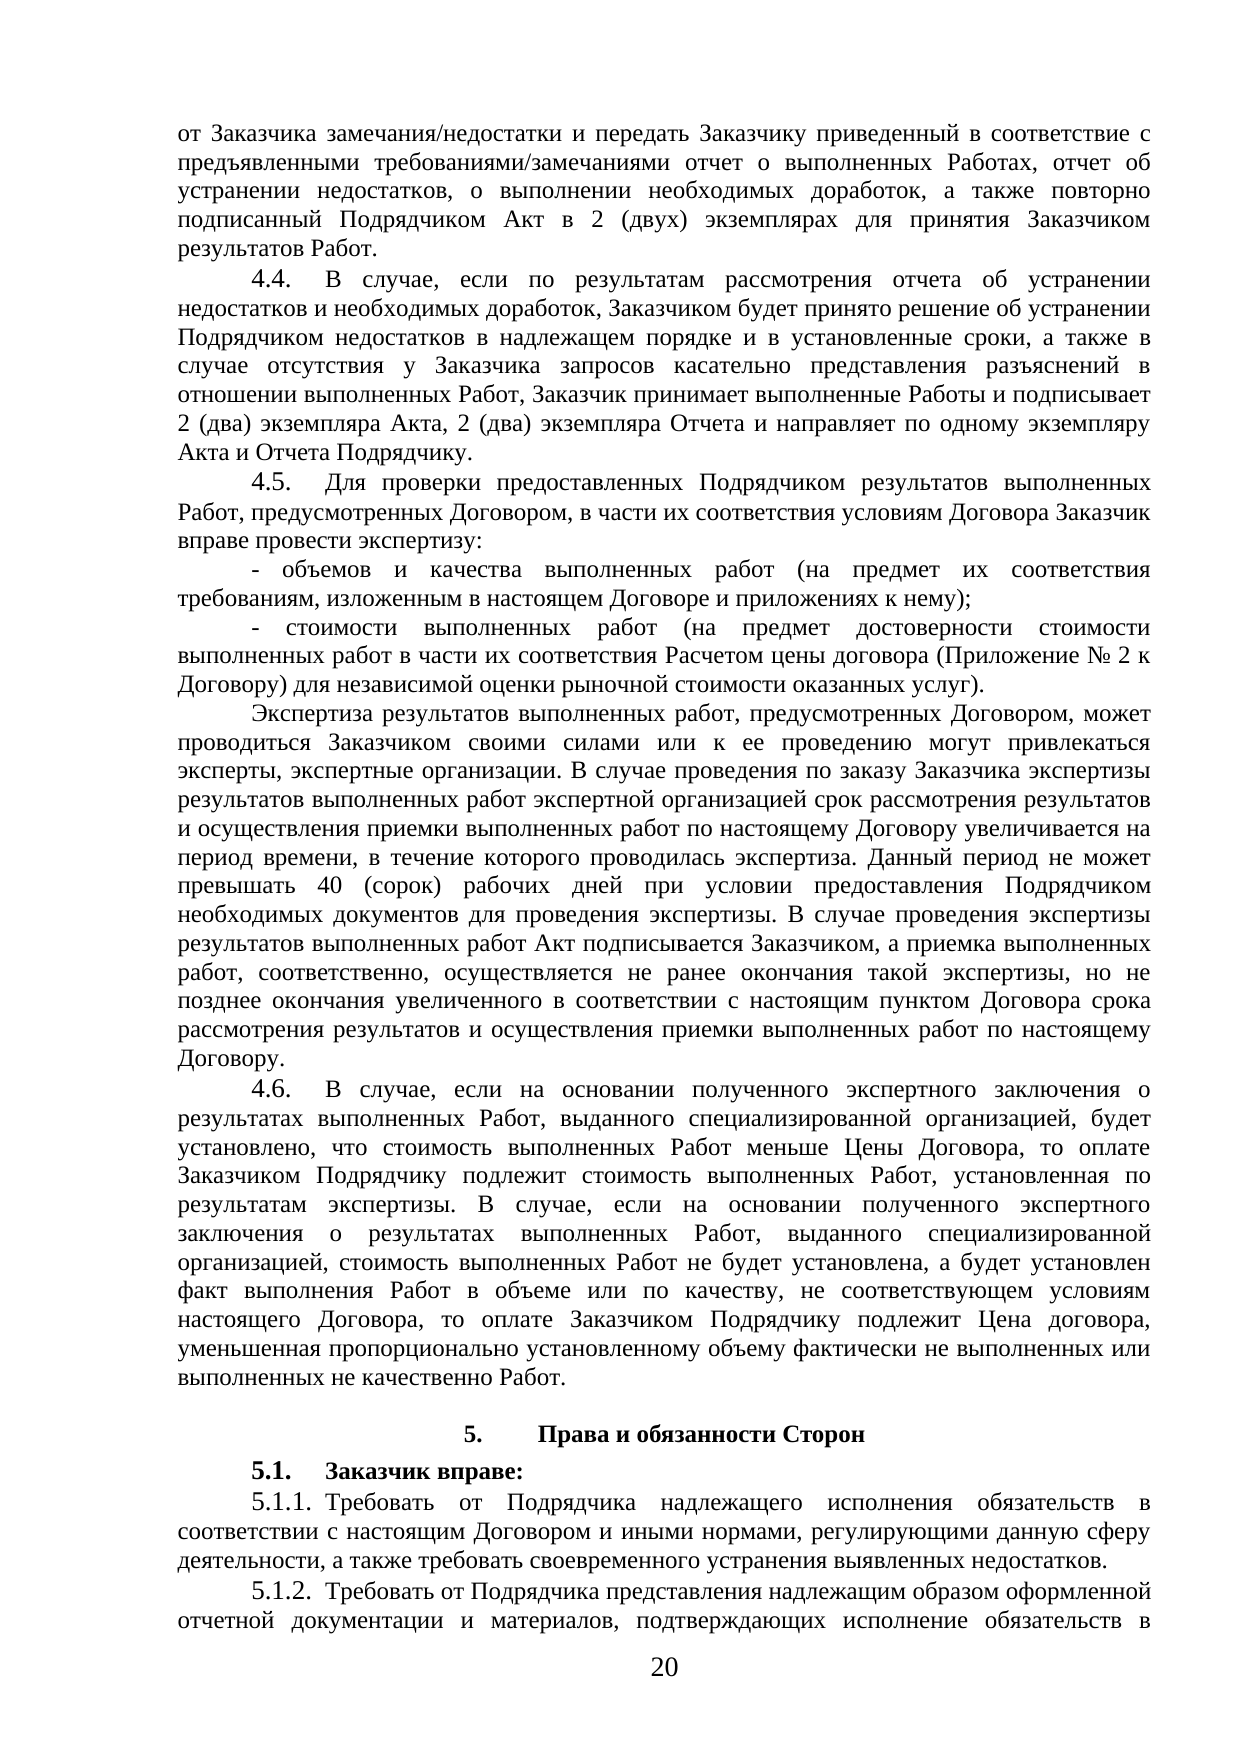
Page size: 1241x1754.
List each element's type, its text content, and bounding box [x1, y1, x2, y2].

list Заказчик вправе: [177, 1454, 1152, 1485]
list В случае, если на основании полученного экспертного заключения о результатах выполненных Работ, выданного специализированной организацией, будет установлено, что стоимость выполненных Работ меньше Цены Договора, то оплате Заказчиком Подрядчику подлежит стоимость выполненных Работ, установленная по результатам экспертизы. В случае, если на основании полученного экспертного заключения о результатах выполненных Работ, выданного специализированной организацией, стоимость выполненных Работ не будет установлена, а будет установлен факт выполнения Работ в объеме или по качеству, не соответствующем условиям настоящего Договора, то оплате Заказчиком Подрядчику подлежит Цена договора, уменьшенная пропорционально установленному объему фактически не выполненных или выполненных не качественно Работ. [177, 1072, 1152, 1390]
subtitle Права и обязанности Сторон [177, 1419, 1152, 1448]
text Экспертиза результатов выполненных работ, предусмотренных Договором, может проводиться Заказчиком своими силами или к ее проведению могут привлекаться эксперты, экспертные организации. В случае проведения по заказу Заказчика экспертизы результатов выполненных работ экспертной организацией срок рассмотрения результатов и осуществления приемки выполненных работ по настоящему Договору увеличивается на период времени, в течение которого проводилась экспертиза. Данный период не может превышать 40 (сорок) рабочих дней при условии предоставления Подрядчиком необходимых документов для проведения экспертизы. В случае проведения экспертизы результатов выполненных работ Акт подписывается Заказчиком, а приемка выполненных работ, соответственно, осуществляется не ранее окончания такой экспертизы, но не позднее окончания увеличенного в соответствии с настоящим пунктом Договора срока рассмотрения результатов и осуществления приемки выполненных работ по настоящему Договору. [177, 698, 1152, 1072]
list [177, 1574, 1152, 1634]
list Требовать от Подрядчика надлежащего исполнения обязательств в соответствии с настоящим Договором и иными нормами, регулирующими данную сферу деятельности, а также требовать своевременного устранения выявленных недостатков. [177, 1485, 1152, 1574]
text - стоимости выполненных работ (на предмет достоверности стоимости выполненных работ в части их соответствия Расчетом цены договора (Приложение № 2 к Договору) для независимой оценки рыночной стоимости оказанных услуг). [177, 612, 1152, 698]
list Для проверки предоставленных Подрядчиком результатов выполненных Работ, предусмотренных Договором, в части их соответствия условиям Договора Заказчик вправе провести экспертизу: [177, 466, 1152, 554]
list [177, 118, 1152, 262]
list В случае, если по результатам рассмотрения отчета об устранении недостатков и необходимых доработок, Заказчиком будет принято решение об устранении Подрядчиком недостатков в надлежащем порядке и в установленные сроки, а также в случае отсутствия у Заказчика запросов касательно представления разъяснений в отношении выполненных Работ, Заказчик принимает выполненные Работы и подписывает 2 (два) экземпляра Акта, 2 (два) экземпляра Отчета и направляет по одному экземпляру Акта и Отчета Подрядчику. [177, 262, 1152, 466]
text - объемов и качества выполненных работ (на предмет их соответствия требованиям, изложенным в настоящем Договоре и приложениях к нему); [177, 554, 1152, 612]
